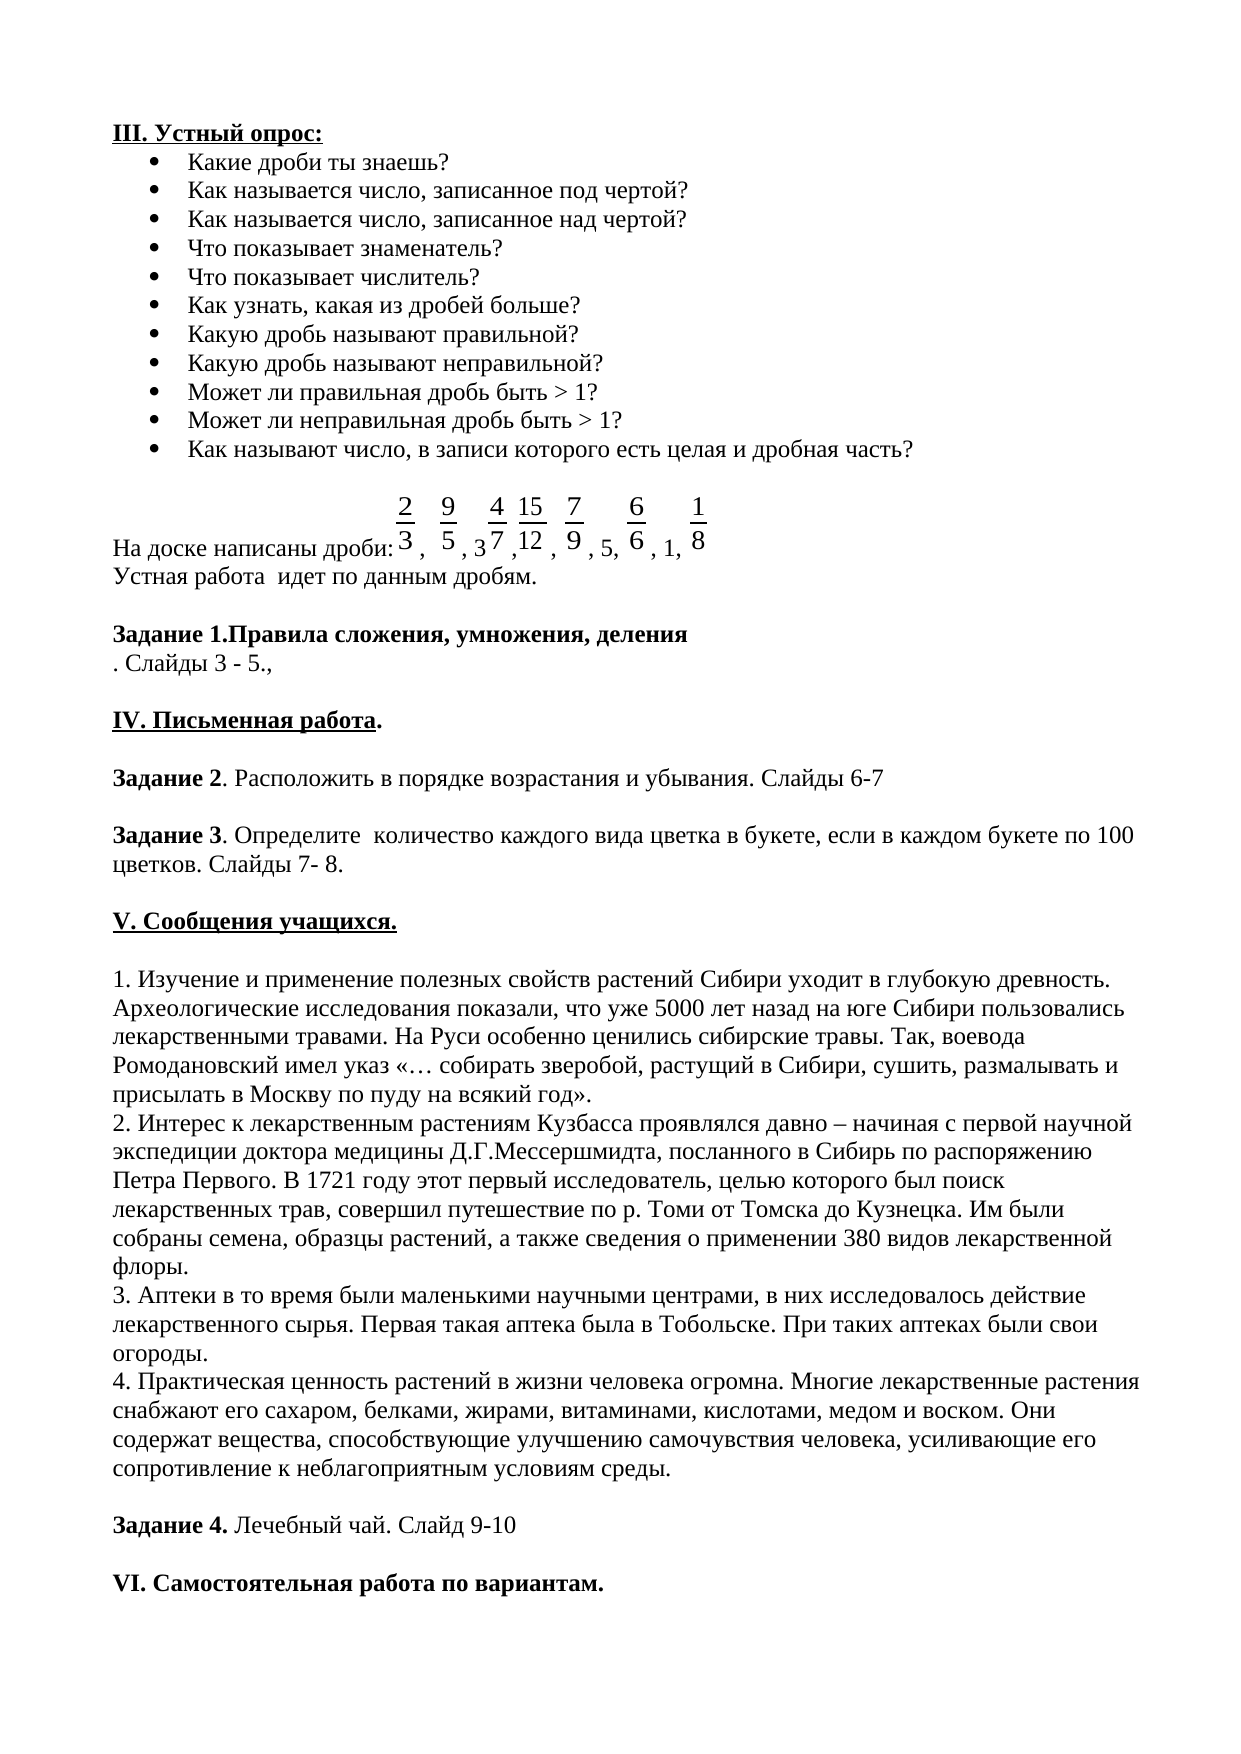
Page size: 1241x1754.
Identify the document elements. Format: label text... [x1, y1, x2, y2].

list Как узнать, какая из дробей больше? [150, 291, 1152, 319]
list Может ли неправильная дробь быть > 1? [150, 406, 1152, 434]
text VI. Самостоятельная работа по вариантам. [112, 1568, 1152, 1596]
list Что показывает знаменатель? [150, 233, 1152, 262]
text Задание 2. Расположить в порядке возрастания и убывания. Слайды 6-7 [112, 763, 1152, 791]
text Задание 3. Определите количество каждого вида цветка в букете, если в каждом букете по 100 цветков. Слайды 7- 8. [112, 820, 1152, 878]
text Задание 1.Правила сложения, умножения, деления [112, 619, 1152, 648]
list Какие дроби ты знаешь? [150, 147, 1152, 176]
text V. Сообщения учащихся. [112, 906, 1152, 935]
list Как называют число, в записи которого есть целая и дробная часть? [150, 434, 1152, 463]
text 2. Интерес к лекарственным растениям Кузбасса проявлялся давно – начиная с первой научной экспедиции доктора медицины Д.Г.Мессершмидта, посланного в Сибирь по распоряжению Петра Первого. В 1721 году этот первый исследователь, целью которого был поиск лекарственных трав, совершил путешествие по р. Томи от Томска до Кузнецка. Им были собраны семена, образцы растений, а также сведения о применении 380 видов лекарственной флоры. [112, 1108, 1152, 1280]
text 1. Изучение и применение полезных свойств растений Сибири уходит в глубокую древность. Археологические исследования показали, что уже 5000 лет назад на юге Сибири пользовались лекарственными травами. На Руси особенно ценились сибирские травы. Так, воевода Ромодановский имел указ «… собирать зверобой, растущий в Сибири, сушить, размалывать и присылать в Москву по пуду на всякий год». [112, 964, 1152, 1108]
text На доске написаны дроби:, , 3,, , 5, , 1, [112, 492, 1152, 561]
list Какую дробь называют неправильной? [150, 348, 1152, 377]
list Какую дробь называют правильной? [150, 319, 1152, 348]
list Может ли правильная дробь быть > 1? [150, 377, 1152, 406]
text 3. Аптеки в то время были маленькими научными центрами, в них исследовалось действие лекарственного сырья. Первая такая аптека была в Тобольске. При таких аптеках были свои огороды. [112, 1280, 1152, 1366]
text III. Устный опрос: [112, 118, 1152, 147]
text IV. Письменная работа. [112, 705, 1152, 734]
list Что показывает числитель? [150, 262, 1152, 291]
text Устная работа идет по данным дробям. [112, 561, 1152, 590]
text . Слайды 3 - 5., [112, 648, 1152, 676]
list Как называется число, записанное под чертой? [150, 176, 1152, 204]
text 4. Практическая ценность растений в жизни человека огромна. Многие лекарственные растения снабжают его сахаром, белками, жирами, витаминами, кислотами, медом и воском. Они содержат вещества, способствующие улучшению самочувствия человека, усиливающие его сопротивление к неблагоприятным условиям среды. [112, 1366, 1152, 1481]
list Как называется число, записанное над чертой? [150, 204, 1152, 233]
text Задание 4. Лечебный чай. Слайд 9-10 [112, 1510, 1152, 1539]
